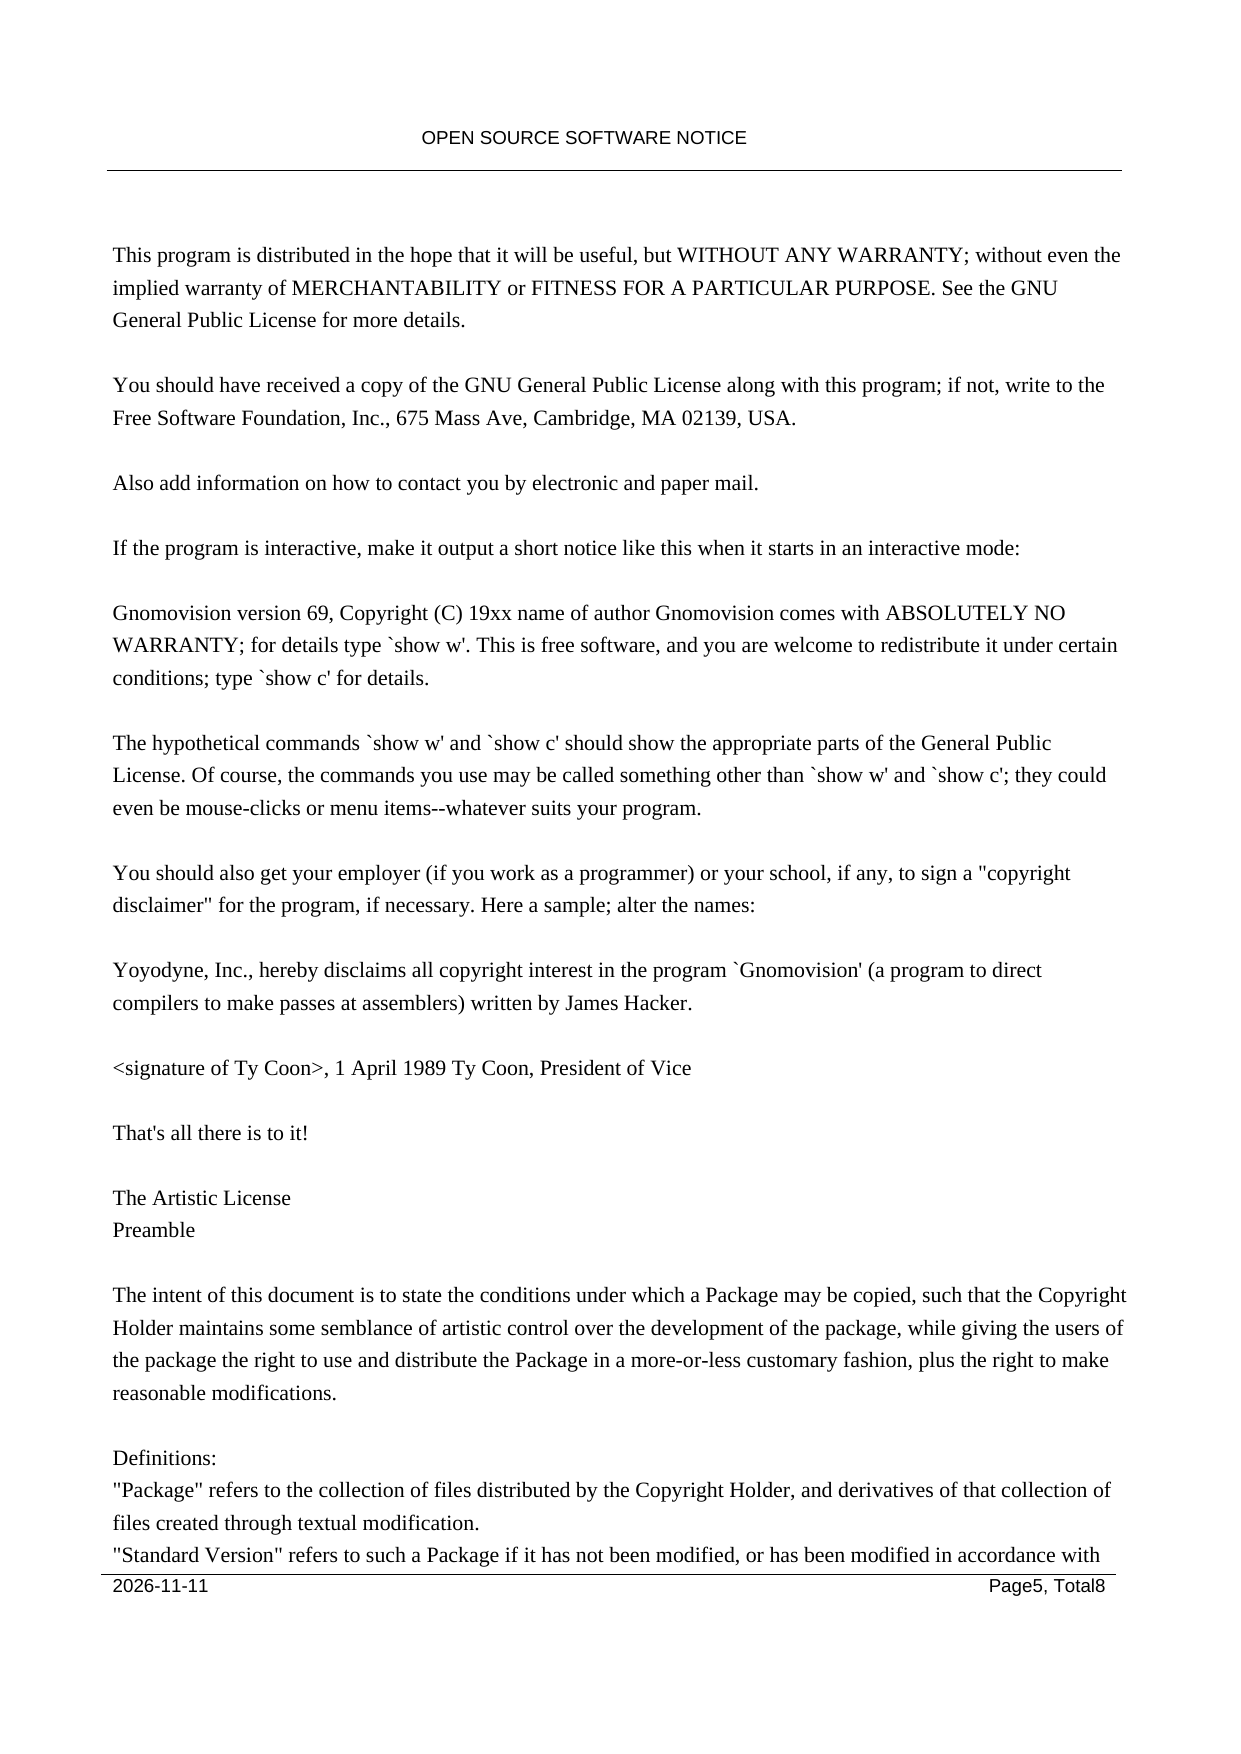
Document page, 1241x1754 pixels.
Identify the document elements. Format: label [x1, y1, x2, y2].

text [112, 206, 1128, 1571]
